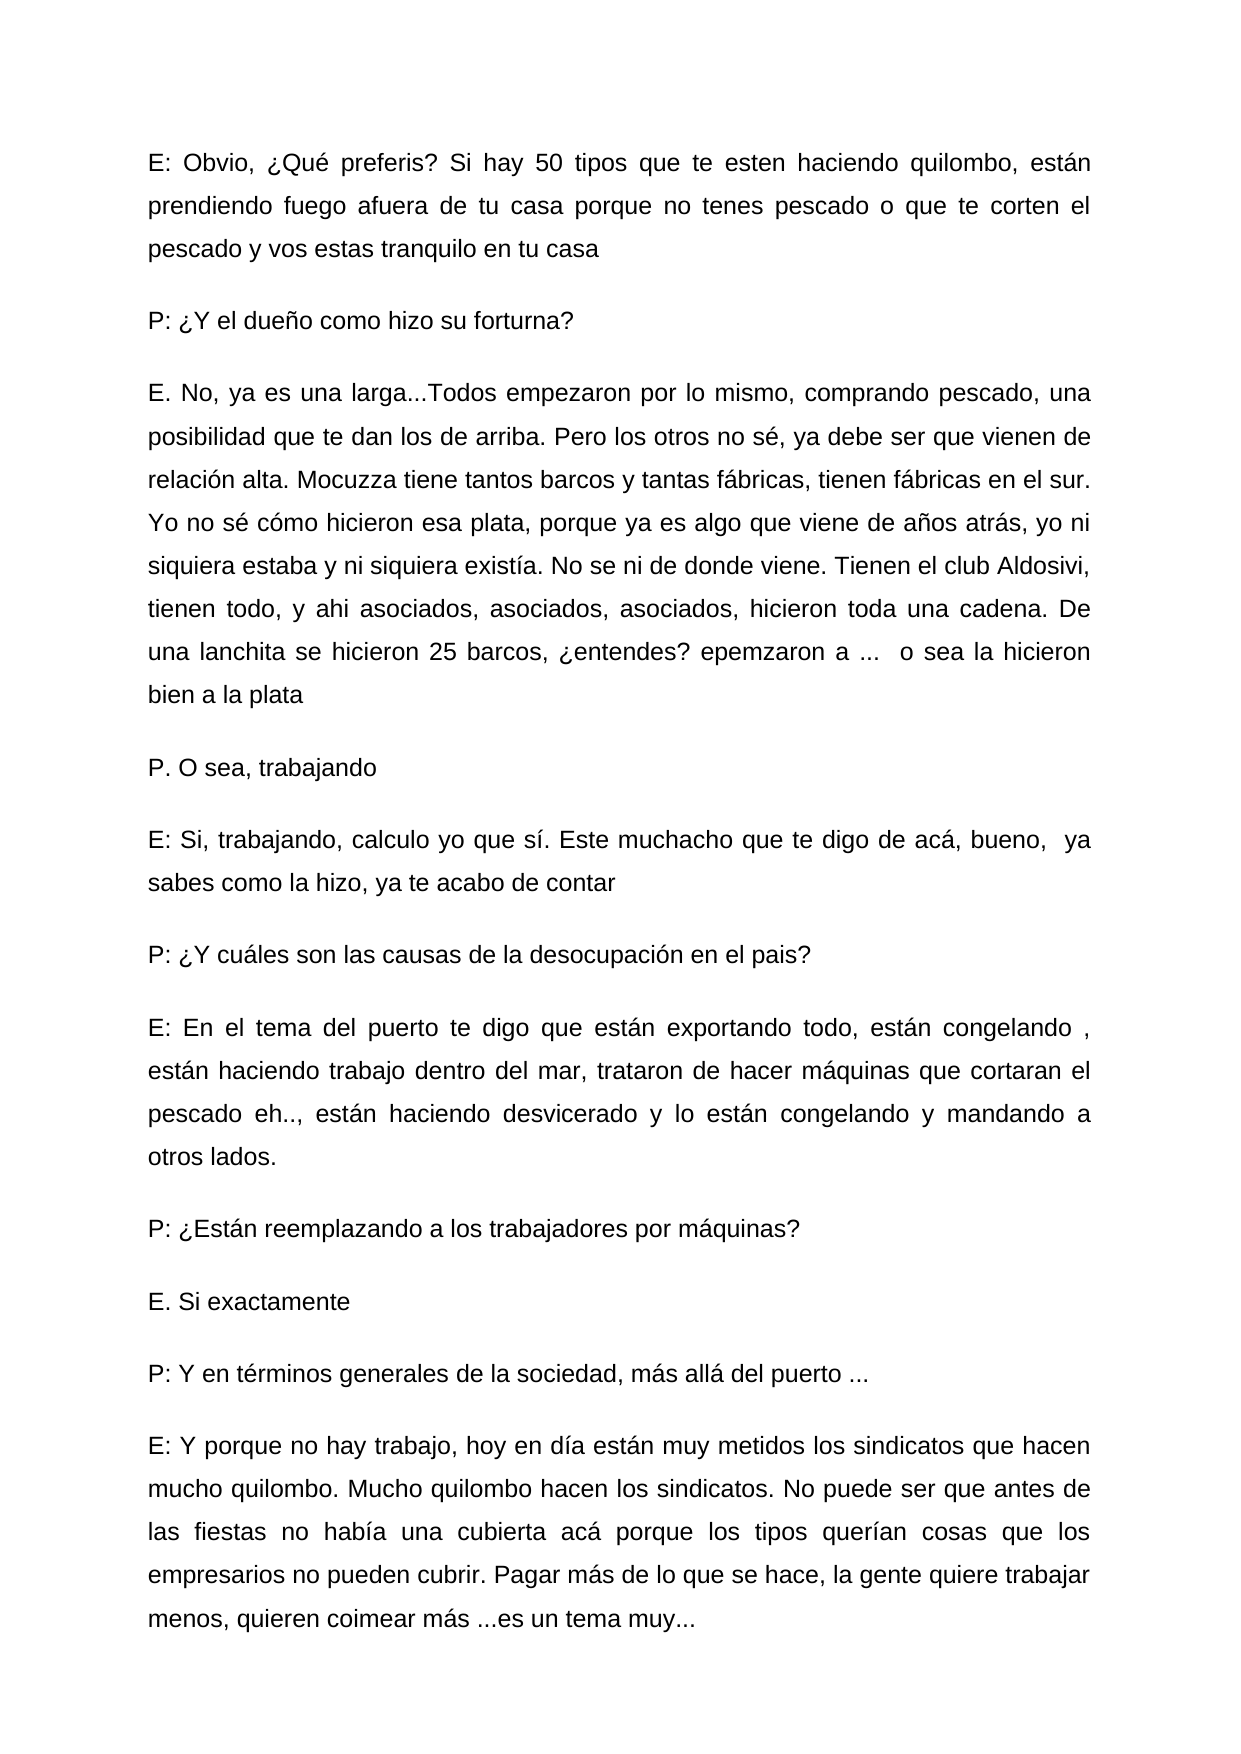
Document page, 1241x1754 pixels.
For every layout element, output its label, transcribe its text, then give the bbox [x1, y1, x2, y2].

text E. No, ya es una larga...Todos empezaron por lo mismo, comprando pescado, una posibilidad que te dan los de arriba. Pero los otros no sé, ya debe ser que vienen de relación alta. Mocuzza tiene tantos barcos y tantas fábricas, tienen fábricas en el sur. Yo no sé cómo hicieron esa plata, porque ya es algo que viene de años atrás, yo ni siquiera estaba y ni siquiera existía. No se ni de donde viene. Tienen el club Aldosivi, tienen todo, y ahi asociados, asociados, asociados, hicieron toda una cadena. De una lanchita se hicieron 25 barcos, ¿entendes? epemzaron a ... o sea la hicieron bien a la plata [148, 378, 1093, 709]
text E. Si exactamente [148, 1287, 1093, 1315]
text E: Y porque no hay trabajo, hoy en día están muy metidos los sindicatos que hacen mucho quilombo. Mucho quilombo hacen los sindicatos. No puede ser que antes de las fiestas no había una cubierta acá porque los tipos querían cosas que los empresarios no pueden cubrir. Pagar más de lo que se hace, la gente quiere trabajar menos, quieren coimear más ...es un tema muy... [148, 1431, 1093, 1632]
text P: ¿Y cuáles son las causas de la desocupación en el pais? [148, 940, 1093, 969]
text E: Obvio, ¿Qué preferis? Si hay 50 tipos que te esten haciendo quilombo, están prendiendo fuego afuera de tu casa porque no tenes pescado o que te corten el pescado y vos estas tranquilo en tu casa [148, 148, 1093, 263]
text P. O sea, trabajando [148, 753, 1093, 781]
text P: Y en términos generales de la sociedad, más allá del puerto ... [148, 1359, 1093, 1388]
text P: ¿Y el dueño como hizo su forturna? [148, 306, 1093, 335]
text P: ¿Están reemplazando a los trabajadores por máquinas? [148, 1214, 1093, 1243]
text E: En el tema del puerto te digo que están exportando todo, están congelando , están haciendo trabajo dentro del mar, trataron de hacer máquinas que cortaran el pescado eh.., están haciendo desvicerado y lo están congelando y mandando a otros lados. [148, 1013, 1093, 1171]
text E: Si, trabajando, calculo yo que sí. Este muchacho que te digo de acá, bueno, ya sabes como la hizo, ya te acabo de contar [148, 825, 1093, 897]
